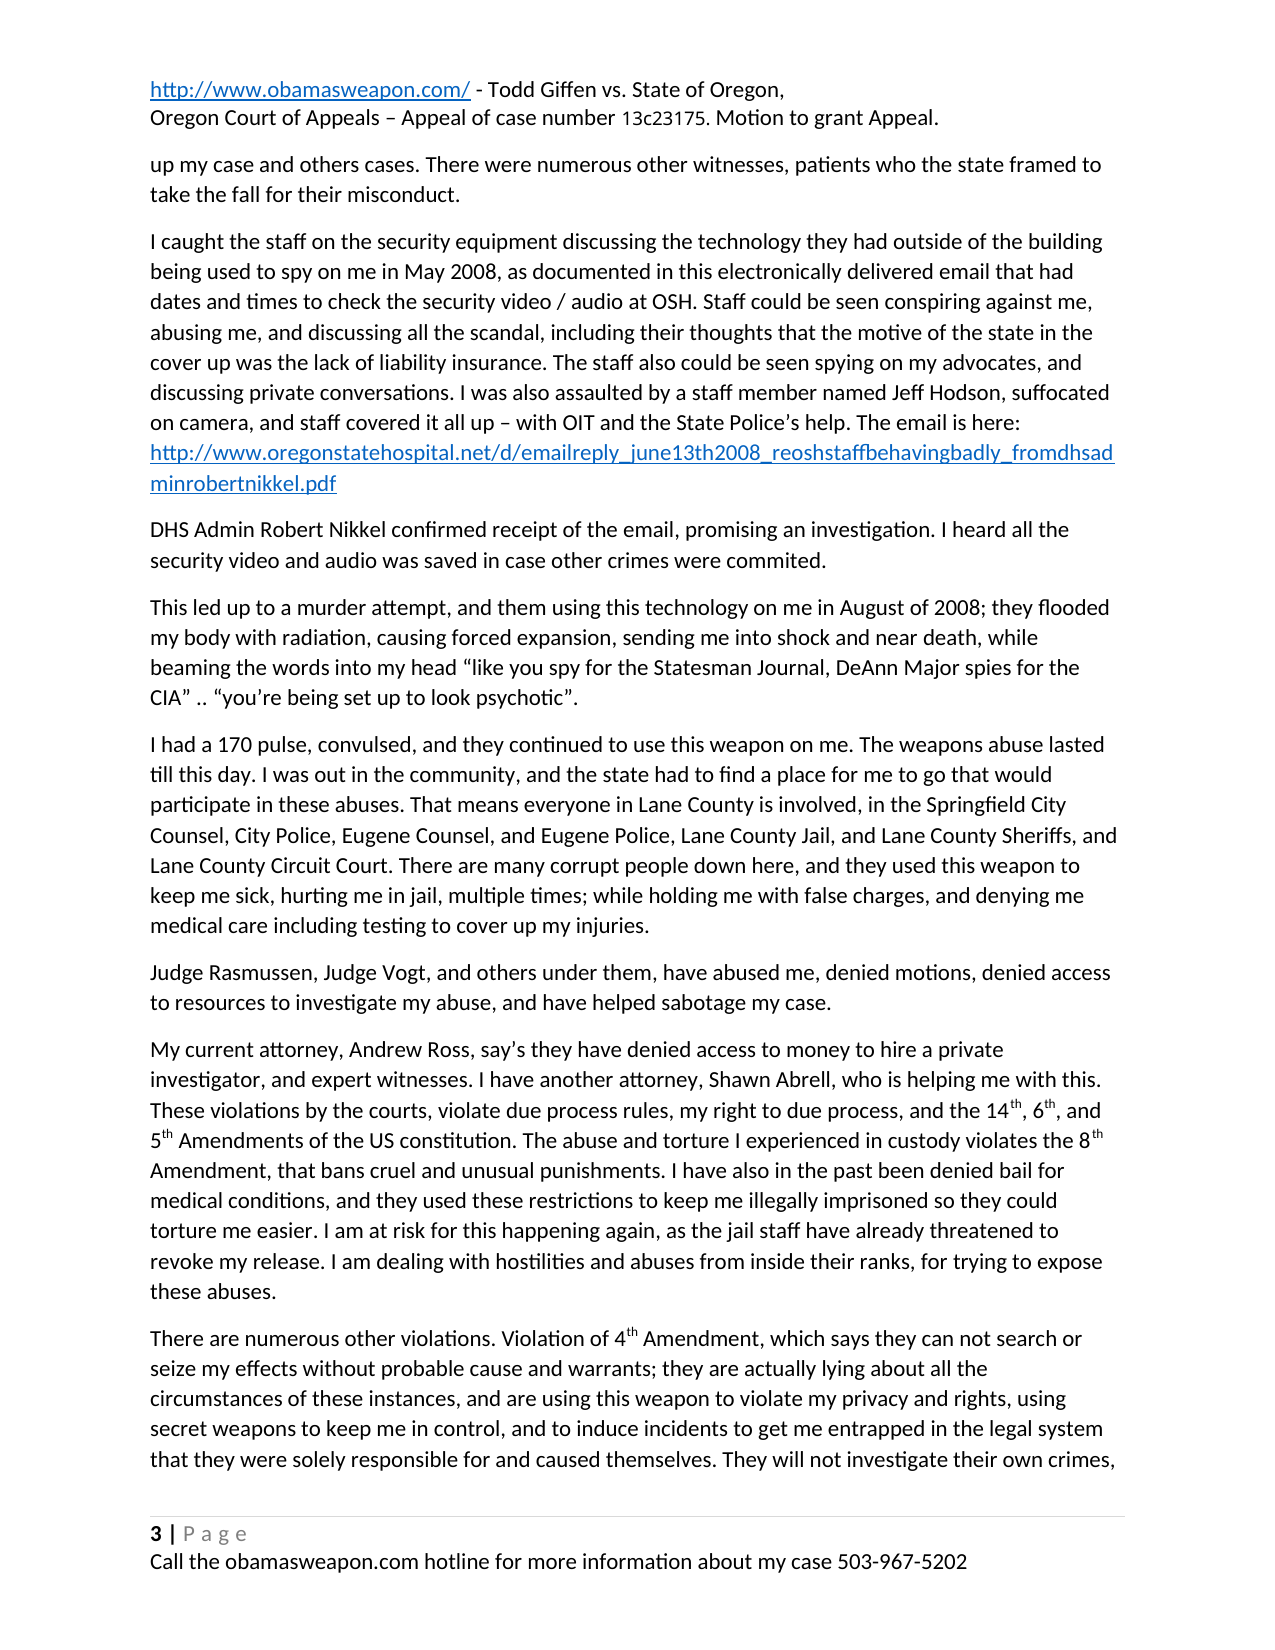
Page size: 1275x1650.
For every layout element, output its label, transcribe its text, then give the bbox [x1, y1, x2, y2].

text This led up to a murder attempt, and them using this technology on me in August of 2008; they flooded my body with radiation, causing forced expansion, sending me into shock and near death, while beaming the words into my head “like you spy for the Statesman Journal, DeAnn Major spies for the CIA” .. “you’re being set up to look psychotic”. [150, 593, 1125, 711]
text I had a 170 pulse, convulsed, and they continued to use this weapon on me. The weapons abuse lasted till this day. I was out in the community, and the state had to find a place for me to go that would participate in these abuses. That means everyone in Lane County is involved, in the Springfield City Counsel, City Police, Eugene Counsel, and Eugene Police, Lane County Jail, and Lane County Sheriffs, and Lane County Circuit Court. There are many corrupt people down here, and they used this weapon to keep me sick, hurting me in jail, multiple times; while holding me with false charges, and denying me medical care including testing to cover up my injuries. [150, 730, 1125, 939]
text DHS Admin Robert Nikkel confirmed receipt of the email, promising an investigation. I heard all the security video and audio was saved in case other crimes were commited. [150, 516, 1125, 574]
text I caught the staff on the security equipment discussing the technology they had outside of the building being used to spy on me in May 2008, as documented in this electronically delivered email that had dates and times to check the security video / audio at OSH. Staff could be seen conspiring against me, abusing me, and discussing all the scandal, including their thoughts that the motive of the state in the cover up was the lack of liability insurance. The staff also could be seen spying on my advocates, and discussing private conversations. I was also assaulted by a staff member named Jeff Hodson, suffocated on camera, and staff covered it all up – with OIT and the State Police’s help. The email is here: http://www.oregonstatehospital.net/d/emailreply_june13th2008_reoshstaffbehavingbadly_fromdhsadminrobertnikkel.pdf [150, 227, 1125, 497]
text Judge Rasmussen, Judge Vogt, and others under them, have abused me, denied motions, denied access to resources to investigate my abuse, and have helped sabotage my case. [150, 958, 1125, 1017]
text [150, 1324, 1125, 1473]
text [150, 150, 1125, 208]
text My current attorney, Andrew Ross, say’s they have denied access to money to hire a private investigator, and expert witnesses. I have another attorney, Shawn Abrell, who is helping me with this. These violations by the courts, violate due process rules, my right to due process, and the 14th, 6th, and 5th Amendments of the US constitution. The abuse and torture I experienced in custody violates the 8th Amendment, that bans cruel and unusual punishments. I have also in the past been denied bail for medical conditions, and they used these restrictions to keep me illegally imprisoned so they could torture me easier. I am at risk for this happening again, as the jail staff have already threatened to revoke my release. I am dealing with hostilities and abuses from inside their ranks, for trying to expose these abuses. [150, 1035, 1125, 1305]
